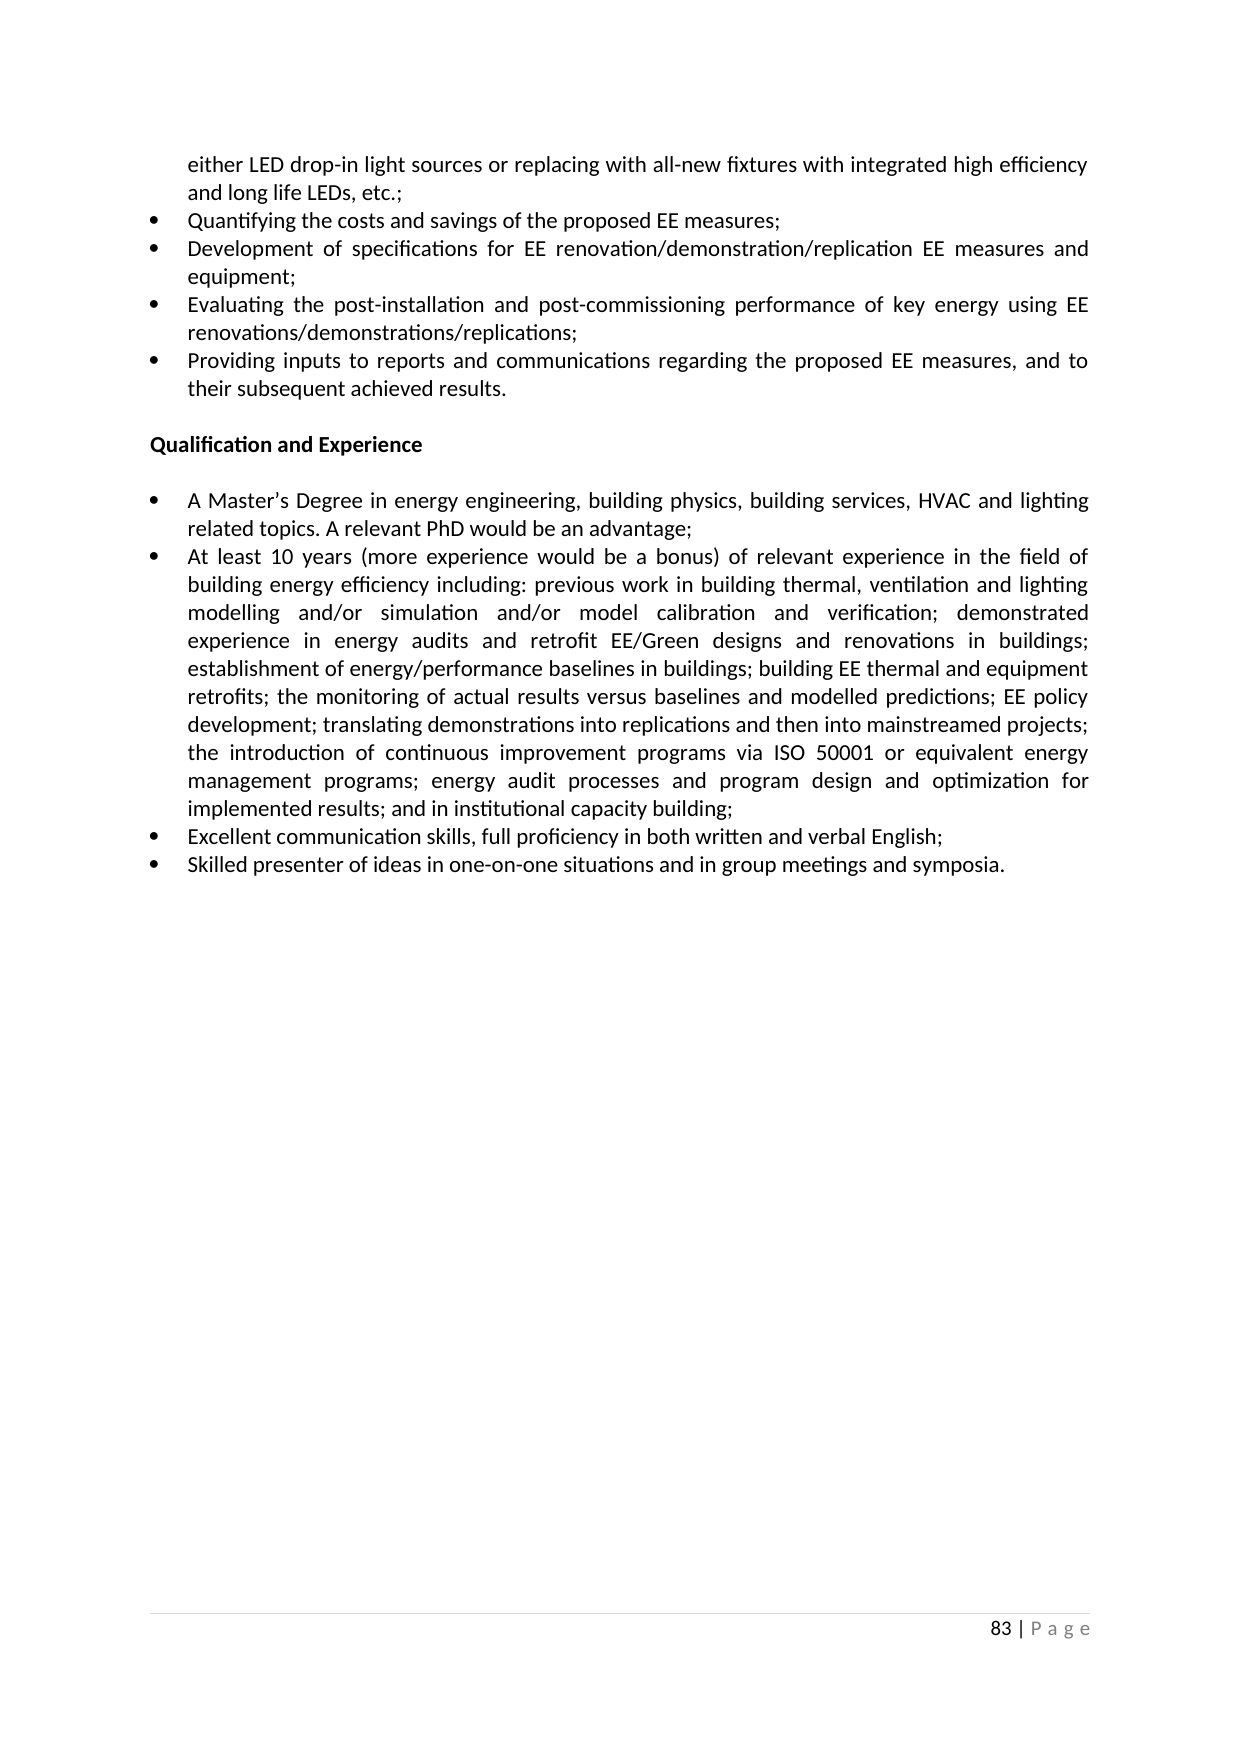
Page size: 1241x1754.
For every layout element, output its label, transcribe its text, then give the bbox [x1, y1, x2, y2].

list Evaluating the post-installation and post-commissioning performance of key energy using EE renovations/demonstrations/replications; [150, 290, 1090, 346]
list Development of specifications for EE renovation/demonstration/replication EE measures and equipment; [150, 234, 1090, 290]
list Providing inputs to reports and communications regarding the proposed EE measures, and to their subsequent achieved results. [150, 346, 1090, 402]
text Qualification and Experience [150, 430, 1090, 458]
list A Master’s Degree in energy engineering, building physics, building services, HVAC and lighting related topics. A relevant PhD would be an advantage; [150, 486, 1090, 542]
list At least 10 years (more experience would be a bonus) of relevant experience in the field of building energy efficiency including: previous work in building thermal, ventilation and lighting modelling and/or simulation and/or model calibration and verification; demonstrated experience in energy audits and retrofit EE/Green designs and renovations in buildings; establishment of energy/performance baselines in buildings; building EE thermal and equipment retrofits; the monitoring of actual results versus baselines and modelled predictions; EE policy development; translating demonstrations into replications and then into mainstreamed projects; the introduction of continuous improvement programs via ISO 50001 or equivalent energy management programs; energy audit processes and program design and optimization for implemented results; and in institutional capacity building; [150, 542, 1090, 822]
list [150, 150, 1090, 206]
list Skilled presenter of ideas in one-on-one situations and in group meetings and symposia. [150, 851, 1090, 878]
list Quantifying the costs and savings of the proposed EE measures; [150, 206, 1090, 234]
list Excellent communication skills, full proficiency in both written and verbal English; [150, 822, 1090, 851]
